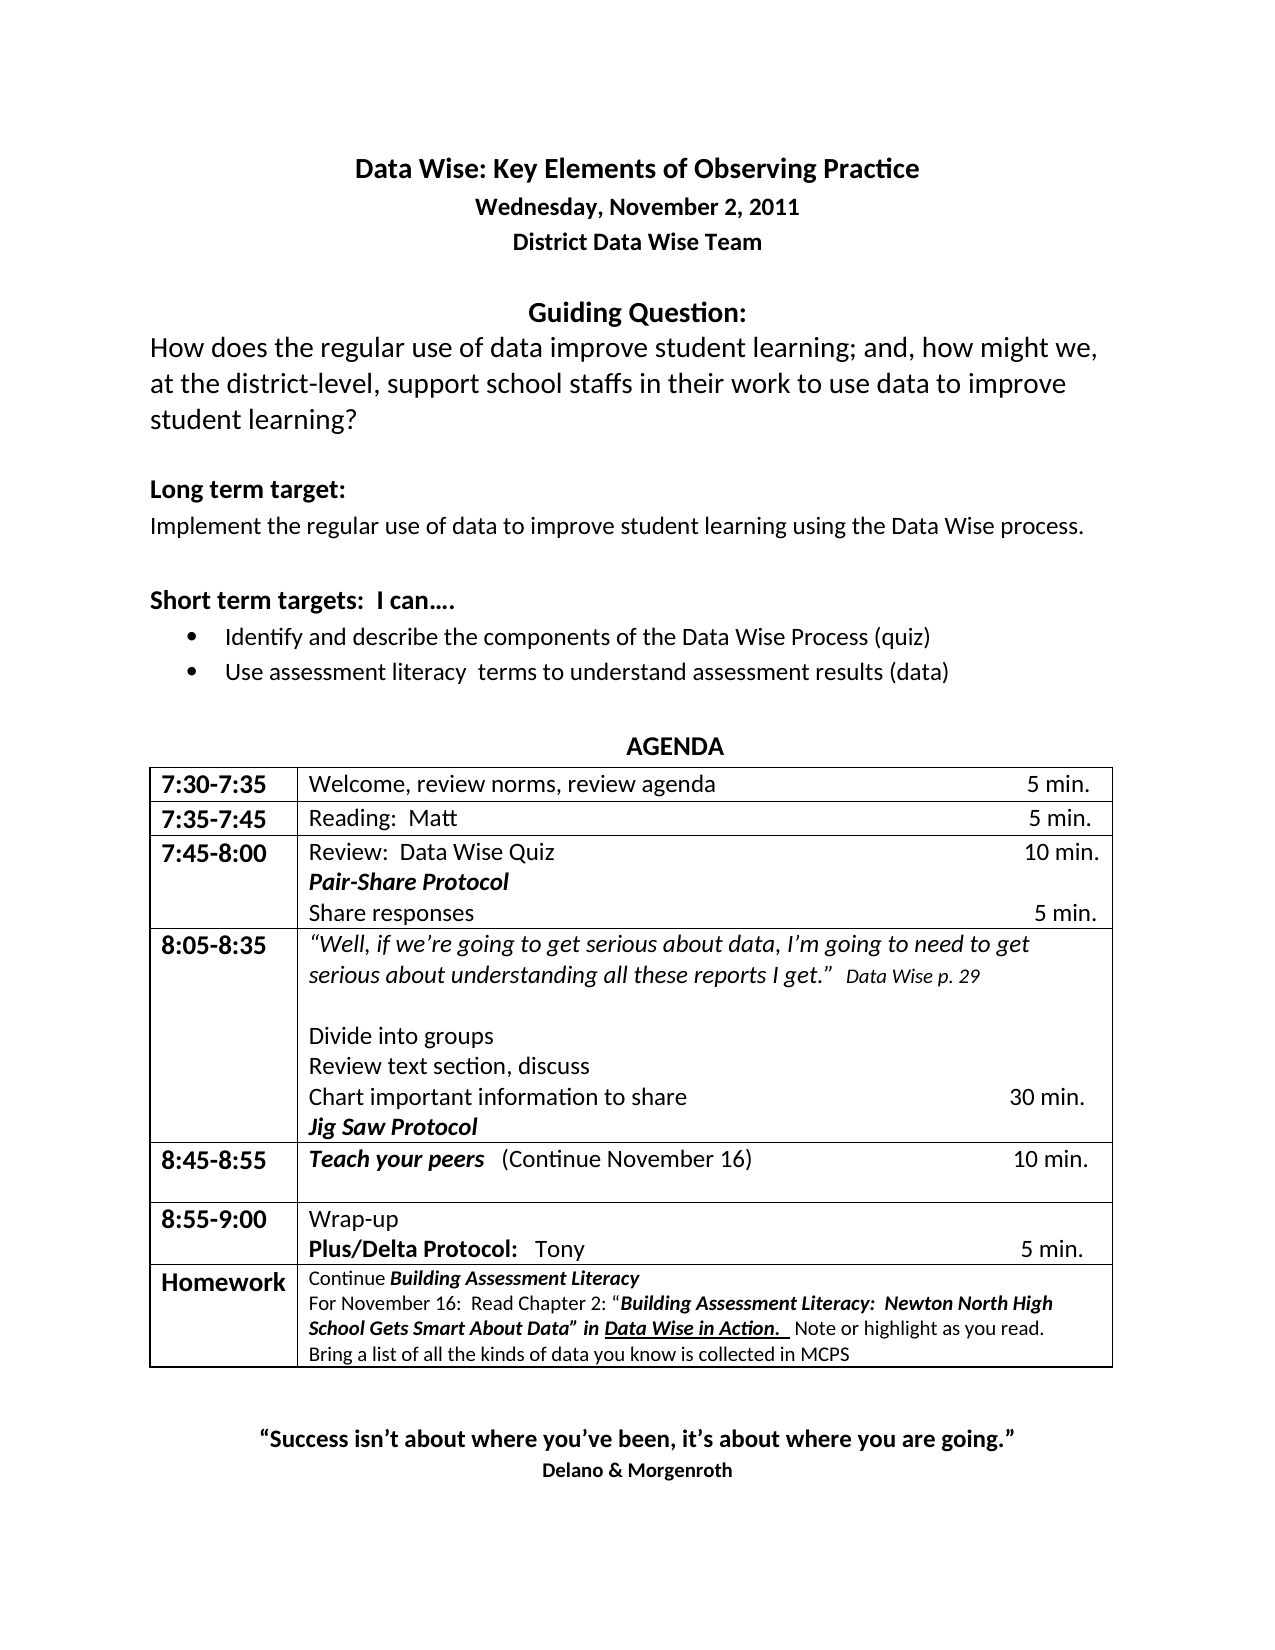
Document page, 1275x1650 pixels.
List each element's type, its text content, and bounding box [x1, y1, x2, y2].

list AGENDA [225, 729, 1125, 762]
table_cell Homework [151, 1265, 297, 1366]
list Use assessment literacy terms to understand assessment results (data) [187, 656, 1125, 686]
text Long term target: [150, 472, 1125, 505]
text Data Wise: Key Elements of Observing Practice [150, 150, 1125, 186]
text District Data Wise Team [150, 226, 1125, 256]
table_cell Review: Data Wise Quiz 10 min. Pair-Share Protocol Share responses 5 min. [298, 836, 1112, 927]
text Wednesday, November 2, 2011 [150, 191, 1125, 221]
table_cell “Well, if we’re going to get serious about data, I’m going to need to get serious about understanding all these reports I get.” Data Wise p. 29 Divide into groups Review text section, discuss Chart important information to share 30 min. Jig Saw Protocol [298, 929, 1112, 1142]
table_cell 8:55-9:00 [151, 1203, 297, 1264]
text “Success isn’t about where you’ve been, it’s about where you are going.” Delano & Morgenroth [150, 1423, 1125, 1483]
table_header Welcome, review norms, review agenda 5 min. [298, 768, 1112, 801]
table_cell 8:05-8:35 [151, 929, 297, 1142]
table_cell Continue Building Assessment Literacy For November 16: Read Chapter 2: “Building Assessment Literacy: Newton North High School Gets Smart About Data” in Data Wise in Action. Note or highlight as you read. Bring a list of all the kinds of data you know is collected in MCPS [298, 1265, 1112, 1366]
text How does the regular use of data improve student learning; and, how might we, at the district-level, support school staffs in their work to use data to improve student learning? [150, 329, 1125, 436]
text Short term targets: I can…. [150, 583, 1125, 616]
table_cell 7:45-8:00 [151, 836, 297, 927]
table_cell Reading: Matt 5 min. [298, 802, 1112, 835]
table_cell Teach your peers (Continue November 16) 10 min. [298, 1143, 1112, 1202]
table_cell Wrap-up Plus/Delta Protocol: Tony 5 min. [298, 1203, 1112, 1264]
list Identify and describe the components of the Data Wise Process (quiz) [187, 621, 1125, 651]
table_header 7:30-7:35 [151, 768, 297, 801]
table_cell 8:45-8:55 [151, 1143, 297, 1202]
text Guiding Question: [150, 294, 1125, 329]
text Implement the regular use of data to improve student learning using the Data Wise process. [150, 510, 1125, 541]
table_cell 7:35-7:45 [151, 802, 297, 835]
